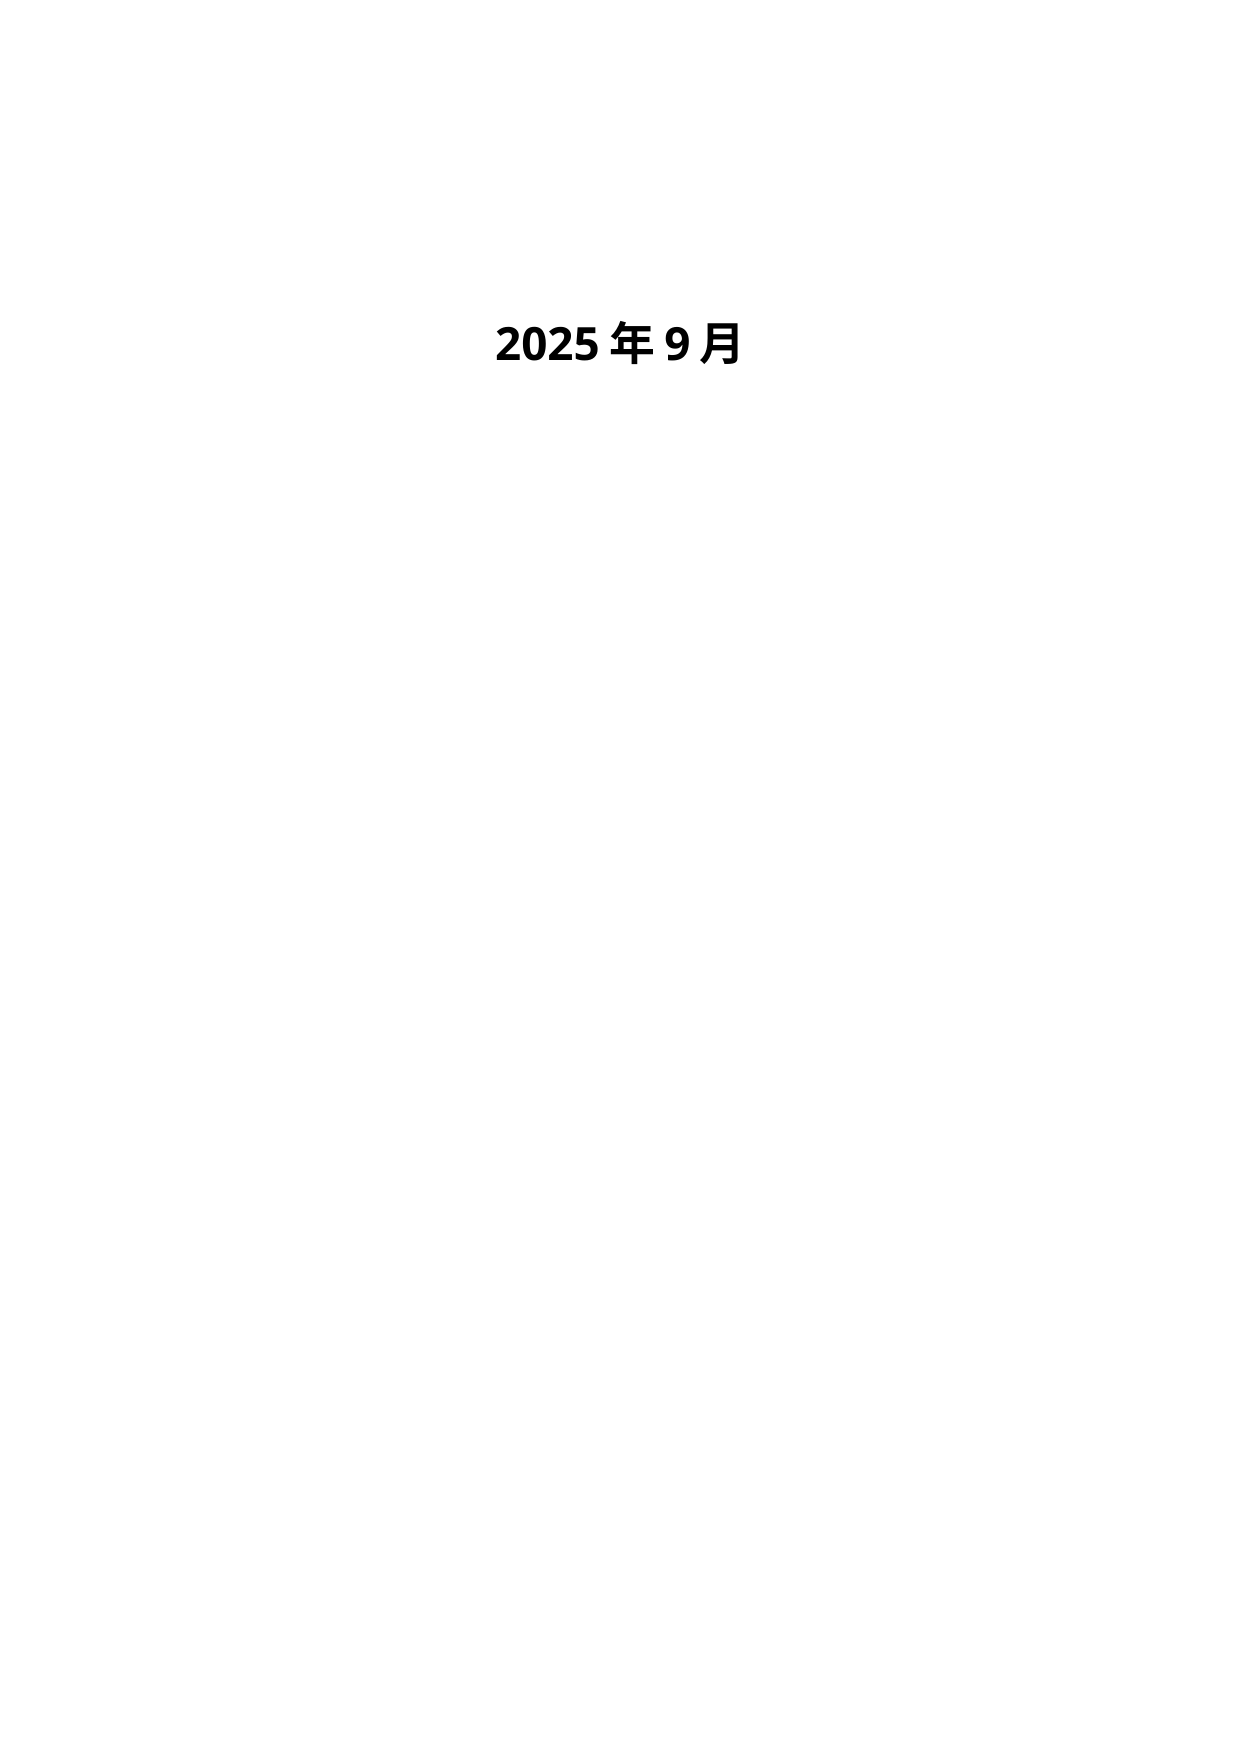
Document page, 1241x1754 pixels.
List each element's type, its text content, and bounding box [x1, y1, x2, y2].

text 2025年9月 [187, 292, 1053, 389]
